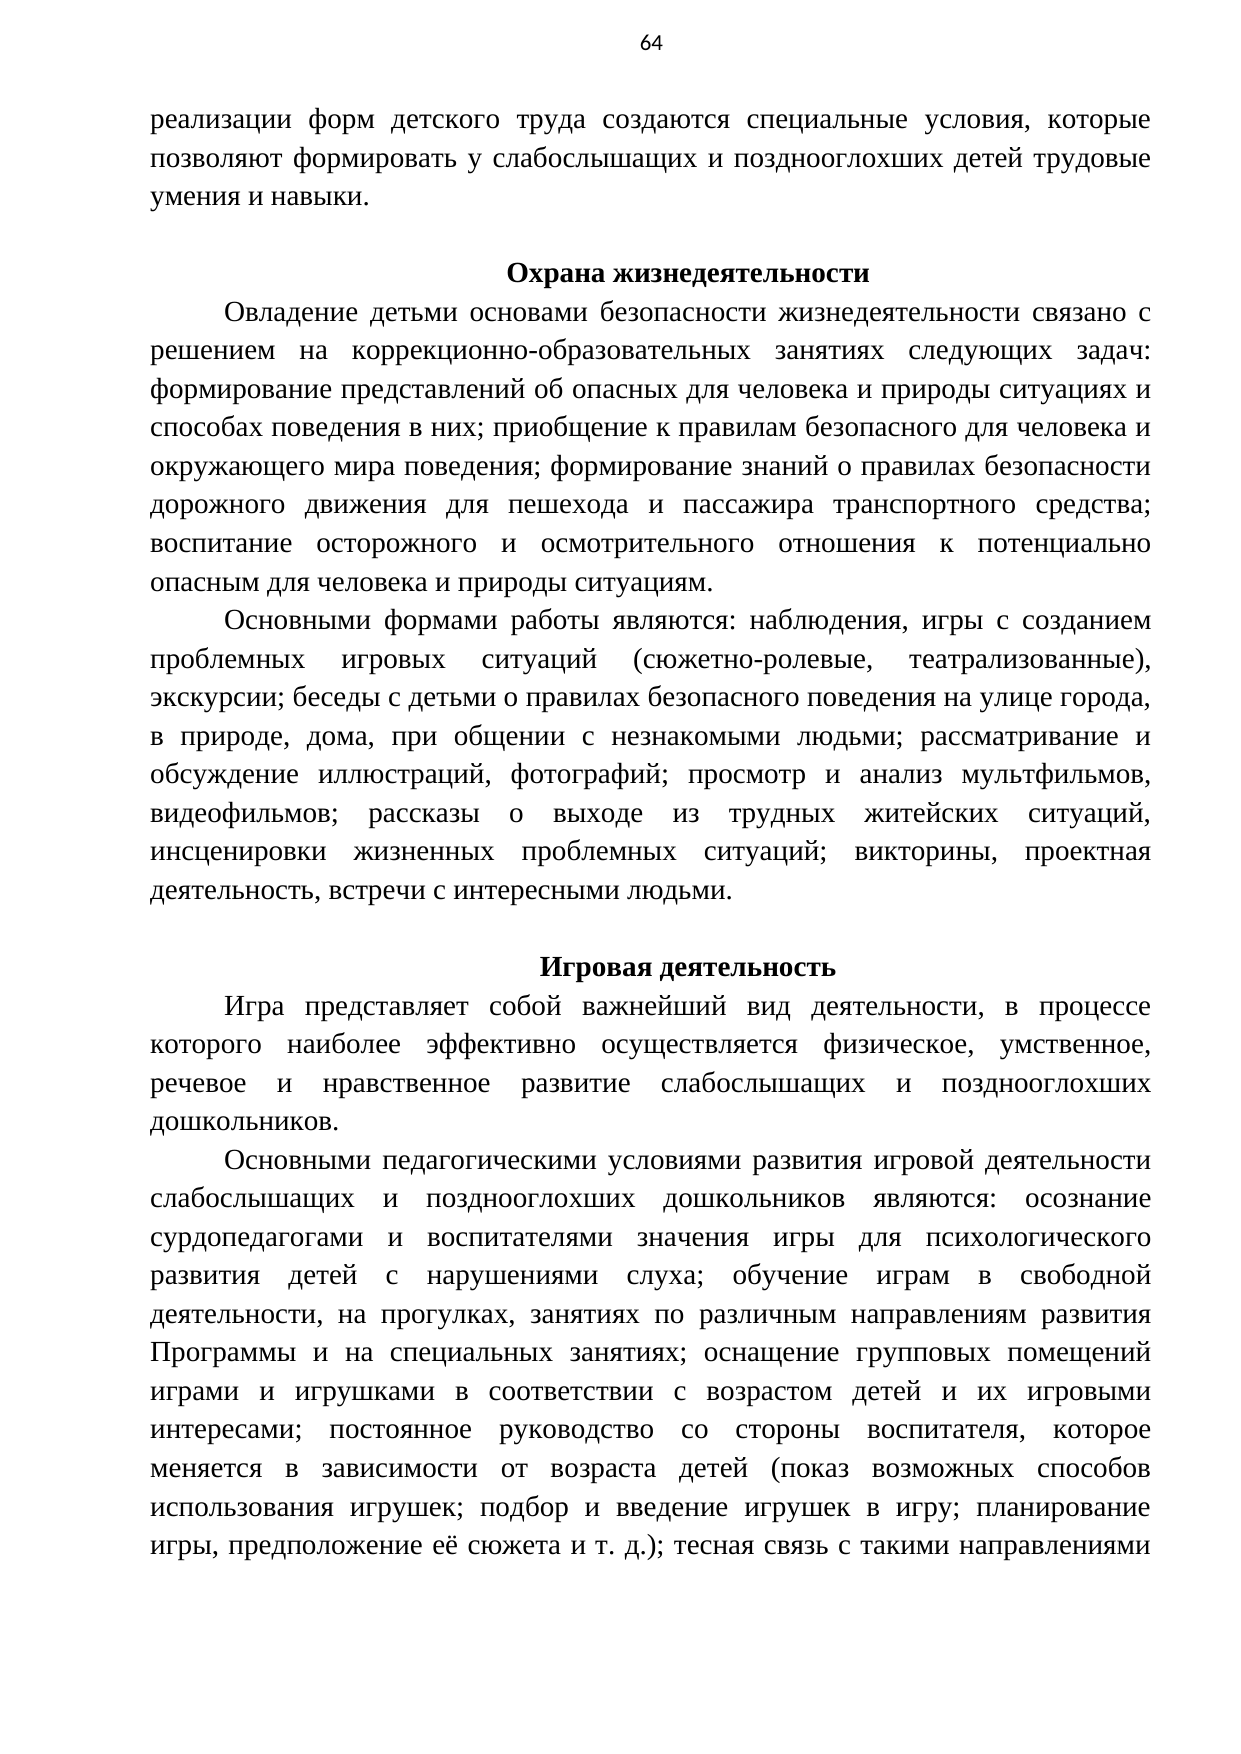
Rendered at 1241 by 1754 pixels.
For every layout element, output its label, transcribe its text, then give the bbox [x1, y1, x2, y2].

text Основными формами работы являются: наблюдения, игры с созданием проблемных игровых ситуаций (сюжетно-ролевые, театрализованные), экскурсии; беседы с детьми о правилах безопасного поведения на улице города, в природе, дома, при общении с незнакомыми людьми; рассматривание и обсуждение иллюстраций, фотографий; просмотр и анализ мультфильмов, видеофильмов; рассказы о выходе из трудных житейских ситуаций, инсценировки жизненных проблемных ситуаций; викторины, проектная деятельность, встречи с интересными людьми. [150, 602, 1152, 906]
text Игровая деятельность [150, 949, 1152, 983]
text Игра представляет собой важнейший вид деятельности, в процессе которого наиболее эффективно осуществляется физическое, умственное, речевое и нравственное развитие слабослышащих и позднооглохших дошкольников. [150, 988, 1152, 1137]
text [150, 1142, 1152, 1561]
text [150, 101, 1152, 212]
text Охрана жизнедеятельности [150, 255, 1152, 289]
text Овладение детьми основами безопасности жизнедеятельности связано с решением на коррекционно-образовательных занятиях следующих задач: формирование представлений об опасных для человека и природы ситуациях и способах поведения в них; приобщение к правилам безопасного для человека и окружающего мира поведения; формирование знаний о правилах безопасности дорожного движения для пешехода и пассажира транспортного средства; воспитание осторожного и осмотрительного отношения к потенциально опасным для человека и природы ситуациям. [150, 294, 1152, 597]
